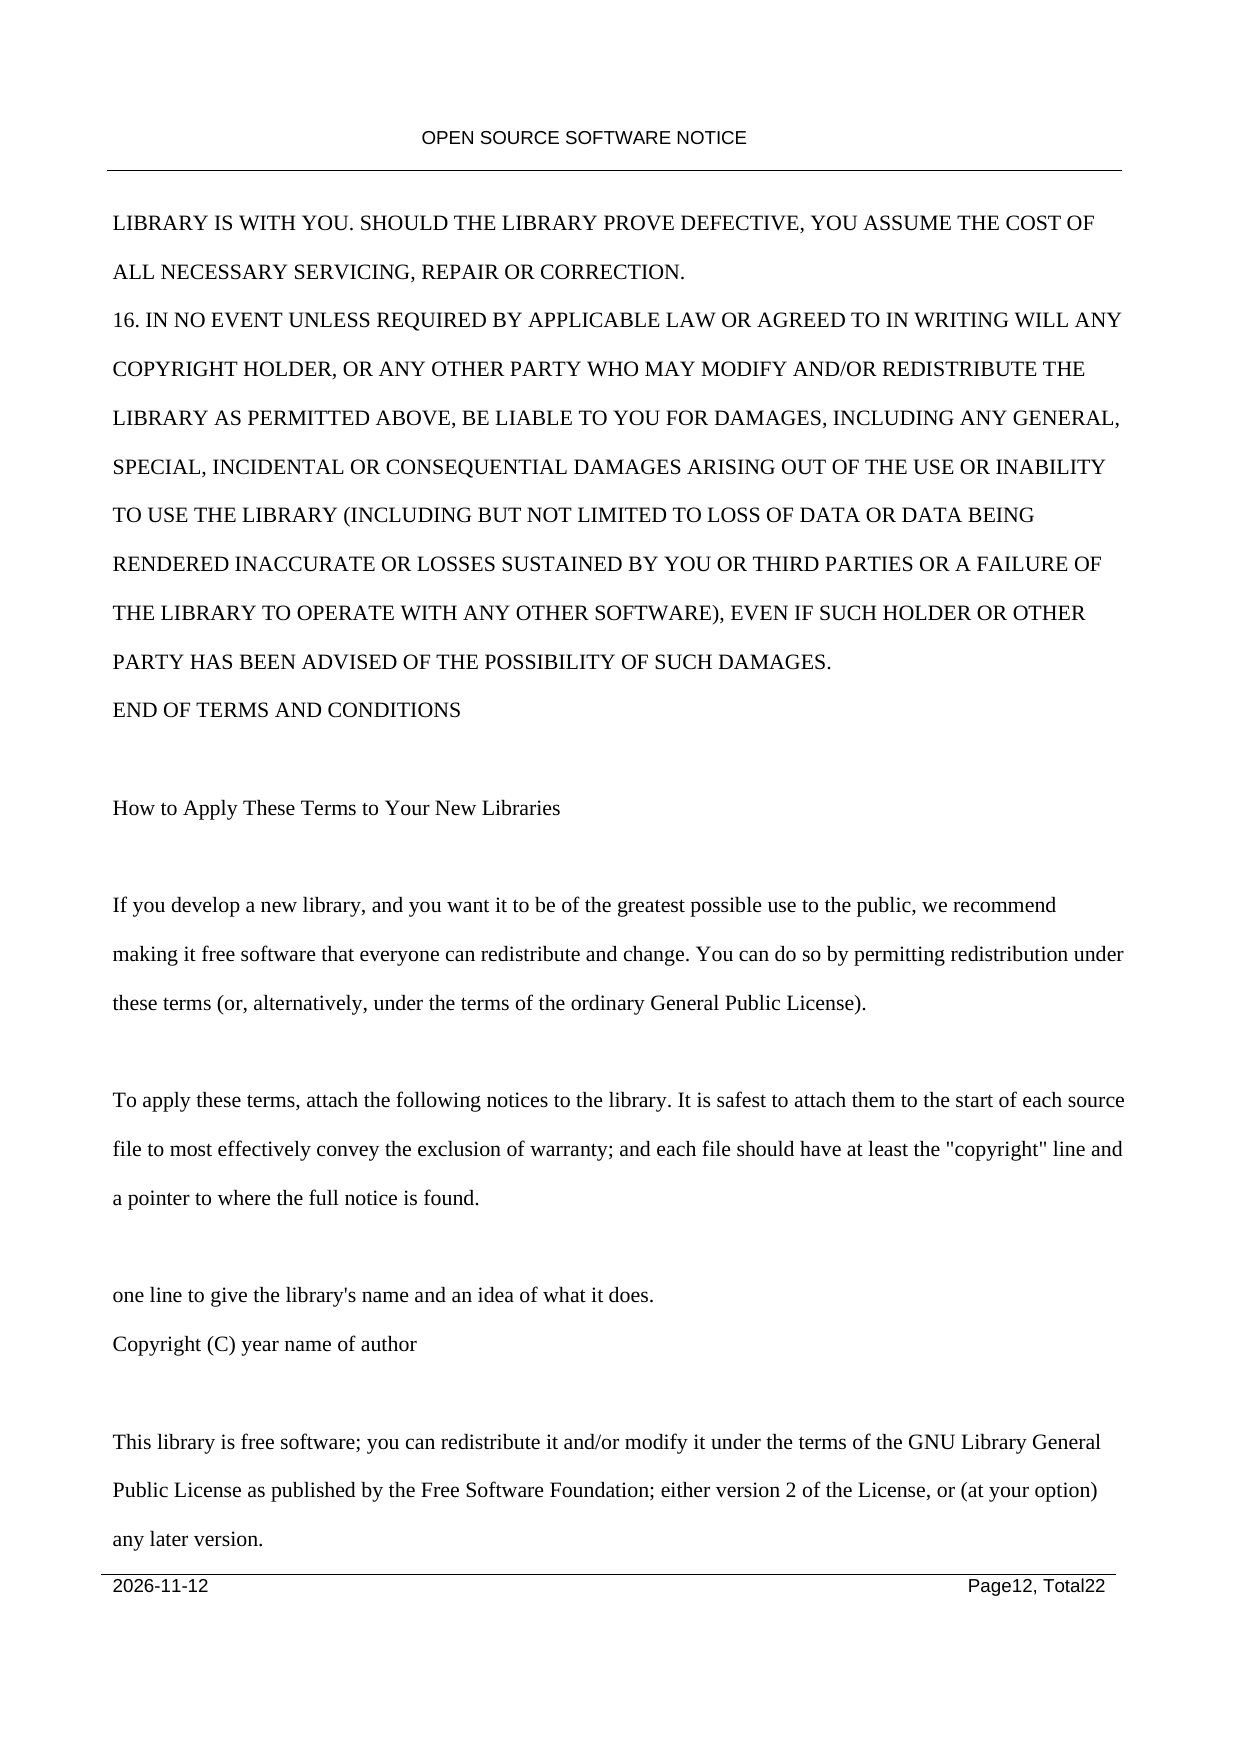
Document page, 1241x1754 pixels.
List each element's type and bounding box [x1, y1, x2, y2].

text [112, 206, 1128, 1555]
